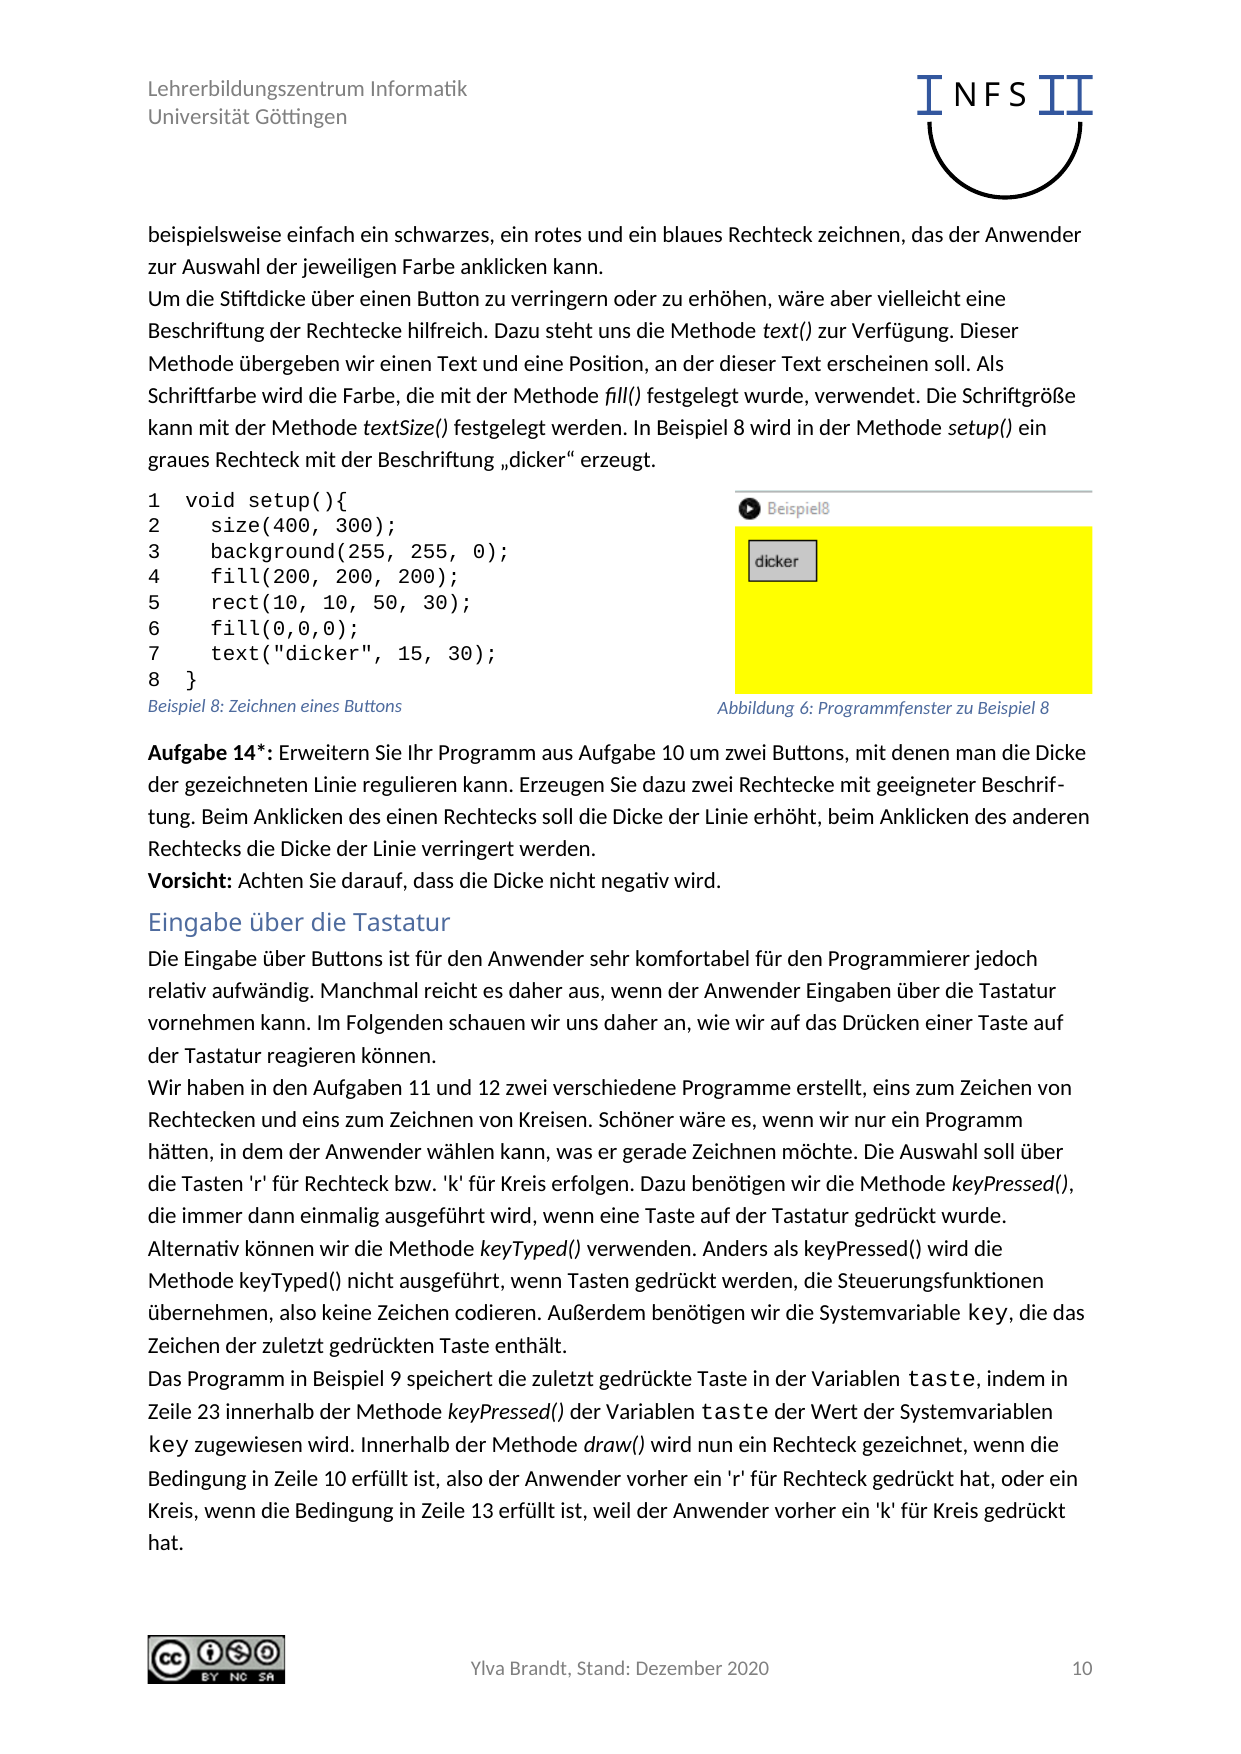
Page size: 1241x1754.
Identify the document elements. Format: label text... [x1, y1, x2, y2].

list text("dicker", 15, 30); [148, 643, 735, 667]
list void setup(){ [148, 490, 735, 513]
list background(255, 255, 0); [148, 541, 735, 564]
list fill(0,0,0); [148, 617, 735, 641]
subtitle Eingabe über die Tastatur [148, 905, 1093, 939]
list rect(10, 10, 50, 30); [148, 592, 735, 616]
text Aufgabe 14*: Erweitern Sie Ihr Programm aus Aufgabe 10 um zwei Buttons, mit denen man die Dicke der gezeichneten Linie regulieren kann. Erzeugen Sie dazu zwei Rechtecke mit geeigneter Beschriftung. Beim Anklicken des einen Rechtecks soll die Dicke der Linie erhöht, beim Anklicken des anderen Rechtecks die Dicke der Linie verringert werden. Vorsicht: Achten Sie darauf, dass die Dicke nicht negativ wird. [148, 738, 1093, 894]
picture [147, 1635, 286, 1684]
list fill(200, 200, 200); [148, 566, 735, 590]
picture [735, 490, 1093, 694]
text Beispiel 8: Zeichnen eines Buttons [148, 694, 1093, 717]
list size(400, 300); [148, 515, 735, 539]
list } [148, 668, 735, 692]
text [148, 220, 1093, 473]
text Die Eingabe über Buttons ist für den Anwender sehr komfortabel für den Programmierer jedoch relativ aufwändig. Manchmal reicht es daher aus, wenn der Anwender Eingaben über die Tastatur vornehmen kann. Im Folgenden schauen wir uns daher an, wie wir auf das Drücken einer Taste auf der Tastatur reagieren können. Wir haben in den Aufgaben 11 und 12 zwei verschiedene Programme erstellt, eins zum Zeichen von Rechtecken und eins zum Zeichnen von Kreisen. Schöner wäre es, wenn wir nur ein Programm hätten, in dem der Anwender wählen kann, was er gerade Zeichnen möchte. Die Auswahl soll über die Tasten 'r' für Rechteck bzw. 'k' für Kreis erfolgen. Dazu benötigen wir die Methode keyPressed(), die immer dann einmalig ausgeführt wird, wenn eine Taste auf der Tastatur gedrückt wurde. Alternativ können wir die Methode keyTyped() verwenden. Anders als keyPressed() wird die Methode keyTyped() nicht ausgeführt, wenn Tasten gedrückt werden, die Steuerungsfunktionen übernehmen, also keine Zeichen codieren. Außerdem benötigen wir die Systemvariable key, die das Zeichen der zuletzt gedrückten Taste enthält. Das Programm in Beispiel 9 speichert die zuletzt gedrückte Taste in der Variablen taste, indem in Zeile 23 innerhalb der Methode keyPressed() der Variablen taste der Wert der Systemvariablen key zugewiesen wird. Innerhalb der Methode draw() wird nun ein Rechteck gezeichnet, wenn die Bedingung in Zeile 10 erfüllt ist, also der Anwender vorher ein 'r' für Rechteck gedrückt hat, oder ein Kreis, wenn die Bedingung in Zeile 13 erfüllt ist, weil der Anwender vorher ein 'k' für Kreis gedrückt hat. [148, 944, 1093, 1556]
